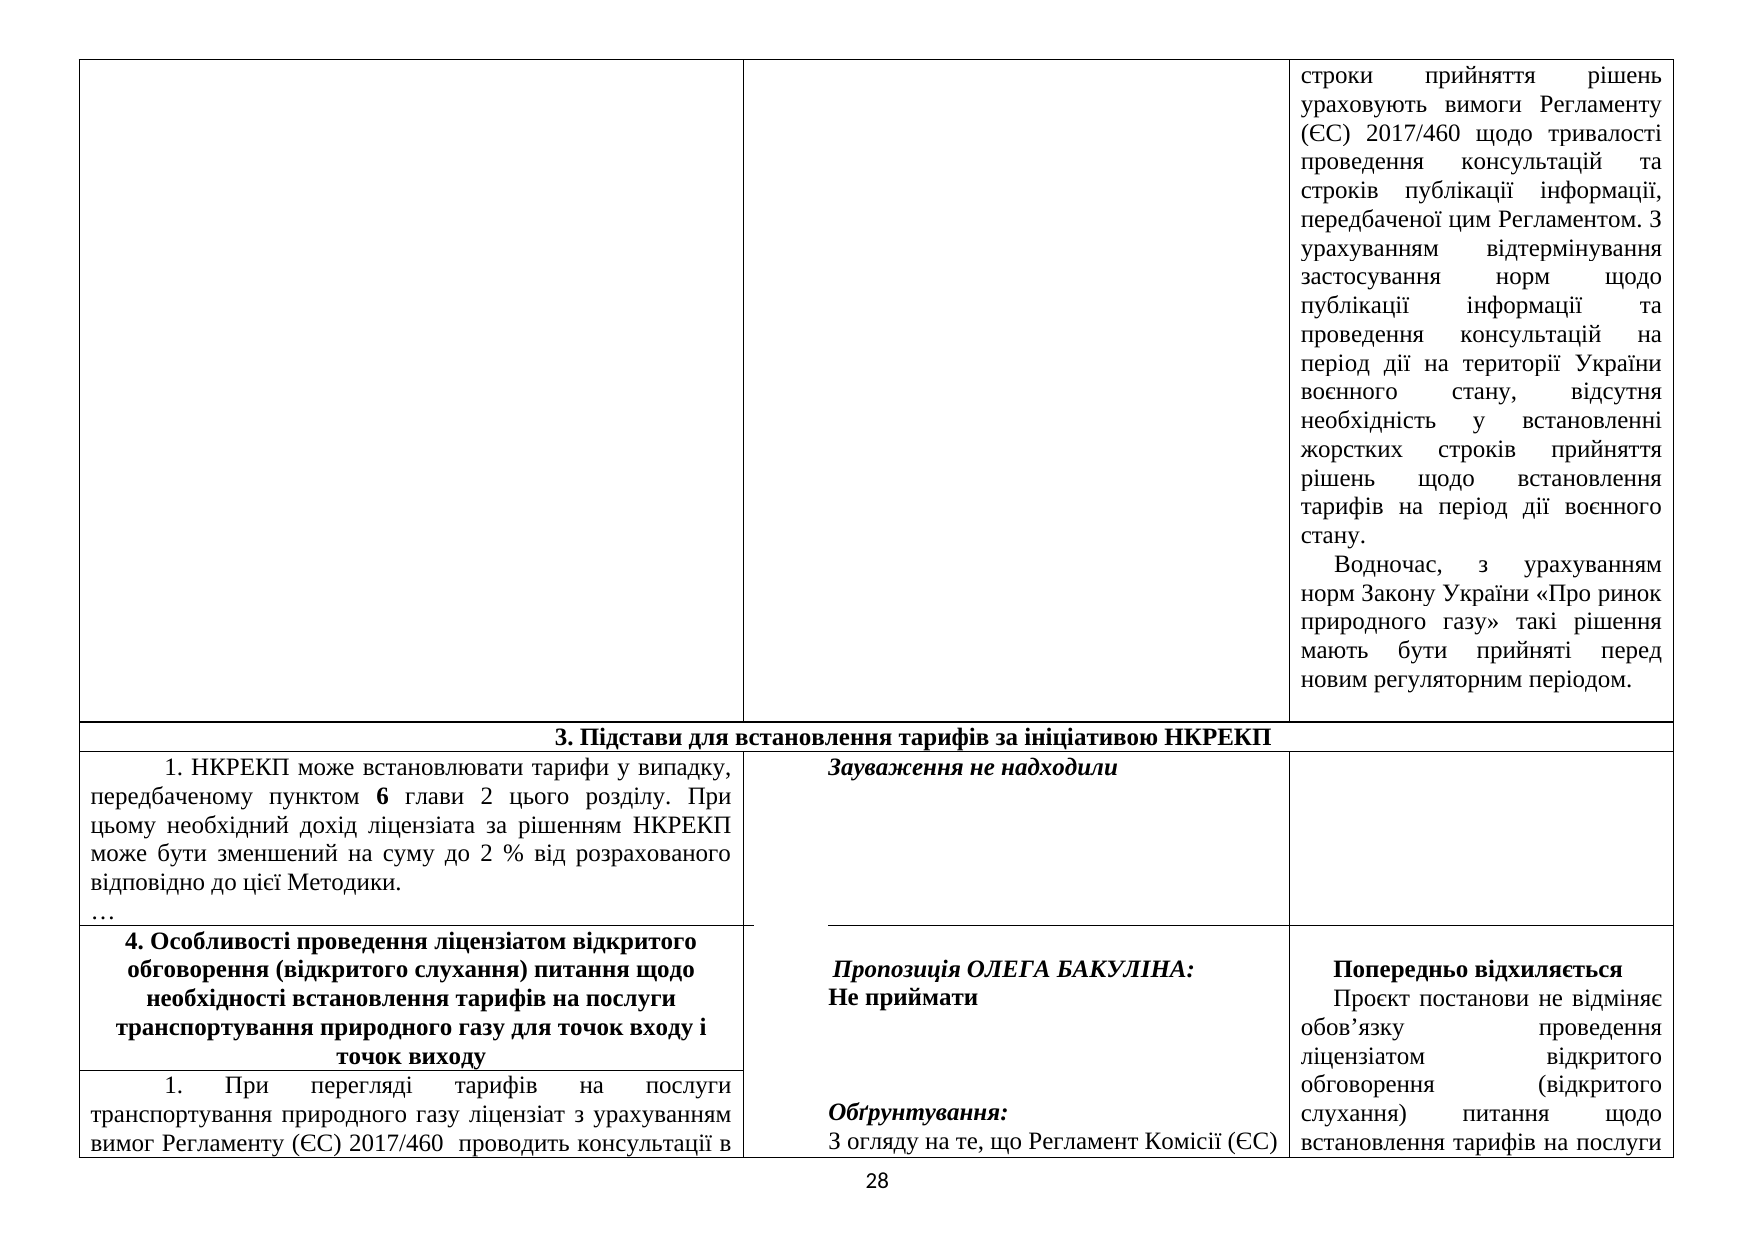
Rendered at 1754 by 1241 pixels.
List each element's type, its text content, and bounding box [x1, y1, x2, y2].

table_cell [80, 60, 743, 721]
table_cell 1. НКРЕКП може встановлювати тарифи у випадку, передбаченому пунктом 6 глави 2 цього розділу. При цьому необхідний дохід ліцензіата за рішенням НКРЕКП може бути зменшений на суму до 2 % від розрахованого відповідно до цієї Методики. … [80, 752, 743, 925]
table_cell [1290, 752, 1673, 925]
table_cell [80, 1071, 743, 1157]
table_cell 3. Підстави для встановлення тарифів за ініціативою НКРЕКП [80, 723, 1673, 751]
table_cell 4. Особливості проведення ліцензіатом відкритого обговорення (відкритого слухання) питання щодо необхідності встановлення тарифів на послуги транспортування природного газу для точок входу і точок виходу [80, 926, 743, 1069]
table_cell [744, 60, 1289, 721]
table_cell Зауваження не надходили [744, 752, 1289, 925]
table_cell Пропозиція ОЛЕГА БАКУЛІНА: Не приймати Обґрунтування: З огляду на те, що Регламент Комісії (ЄС) № 2017/460 від 16 березня 2017 року про встановлення мережевого кодексу гармонізованих структур тарифу на транспортування газу, став частиною законодавства України завдяки постанови НКРЕКП від 29.11.2019 року № 2586, що за своєю юридичною силою нижче ніж закон, то в частині проведення відкритих обговорень слід керуватися положеннями статті 16 Закону України «Про Національну комісію, що здійснює державне регулювання у сферах енергетики та комунальних послуг». Пропозиція ГС «Асоціація постачальників енергоресурсів»: Не приймати в тексті Методики, якщо є об’єктивні підстави для подібних особливостей, то дані положення логічно запровадити в Порядку проведення відкритого обговорення. Обґрунтування: На період дії на території України воєнного стану положення пунктів 1 та 8 глави 2 та глави 4 розділу Х цієї Методики при визначенні та розрахунку тарифів на послуги транспортування природного газу не застосовуються. НЕЗРОЗУМІЛО, ЩО ЗАСТОСОВУЄТЬСЯ. Не відповідає Регламенту № 2017/460. І предметом Методики є механізм формування тарифу, а не його обговорення, про що зазначалося в обґрунтуванні до пов’язаних з даними пропозиціями запропонованими змінами до Порядку проведення відкритого обговорення. [744, 926, 1289, 1157]
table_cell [1290, 60, 1673, 721]
